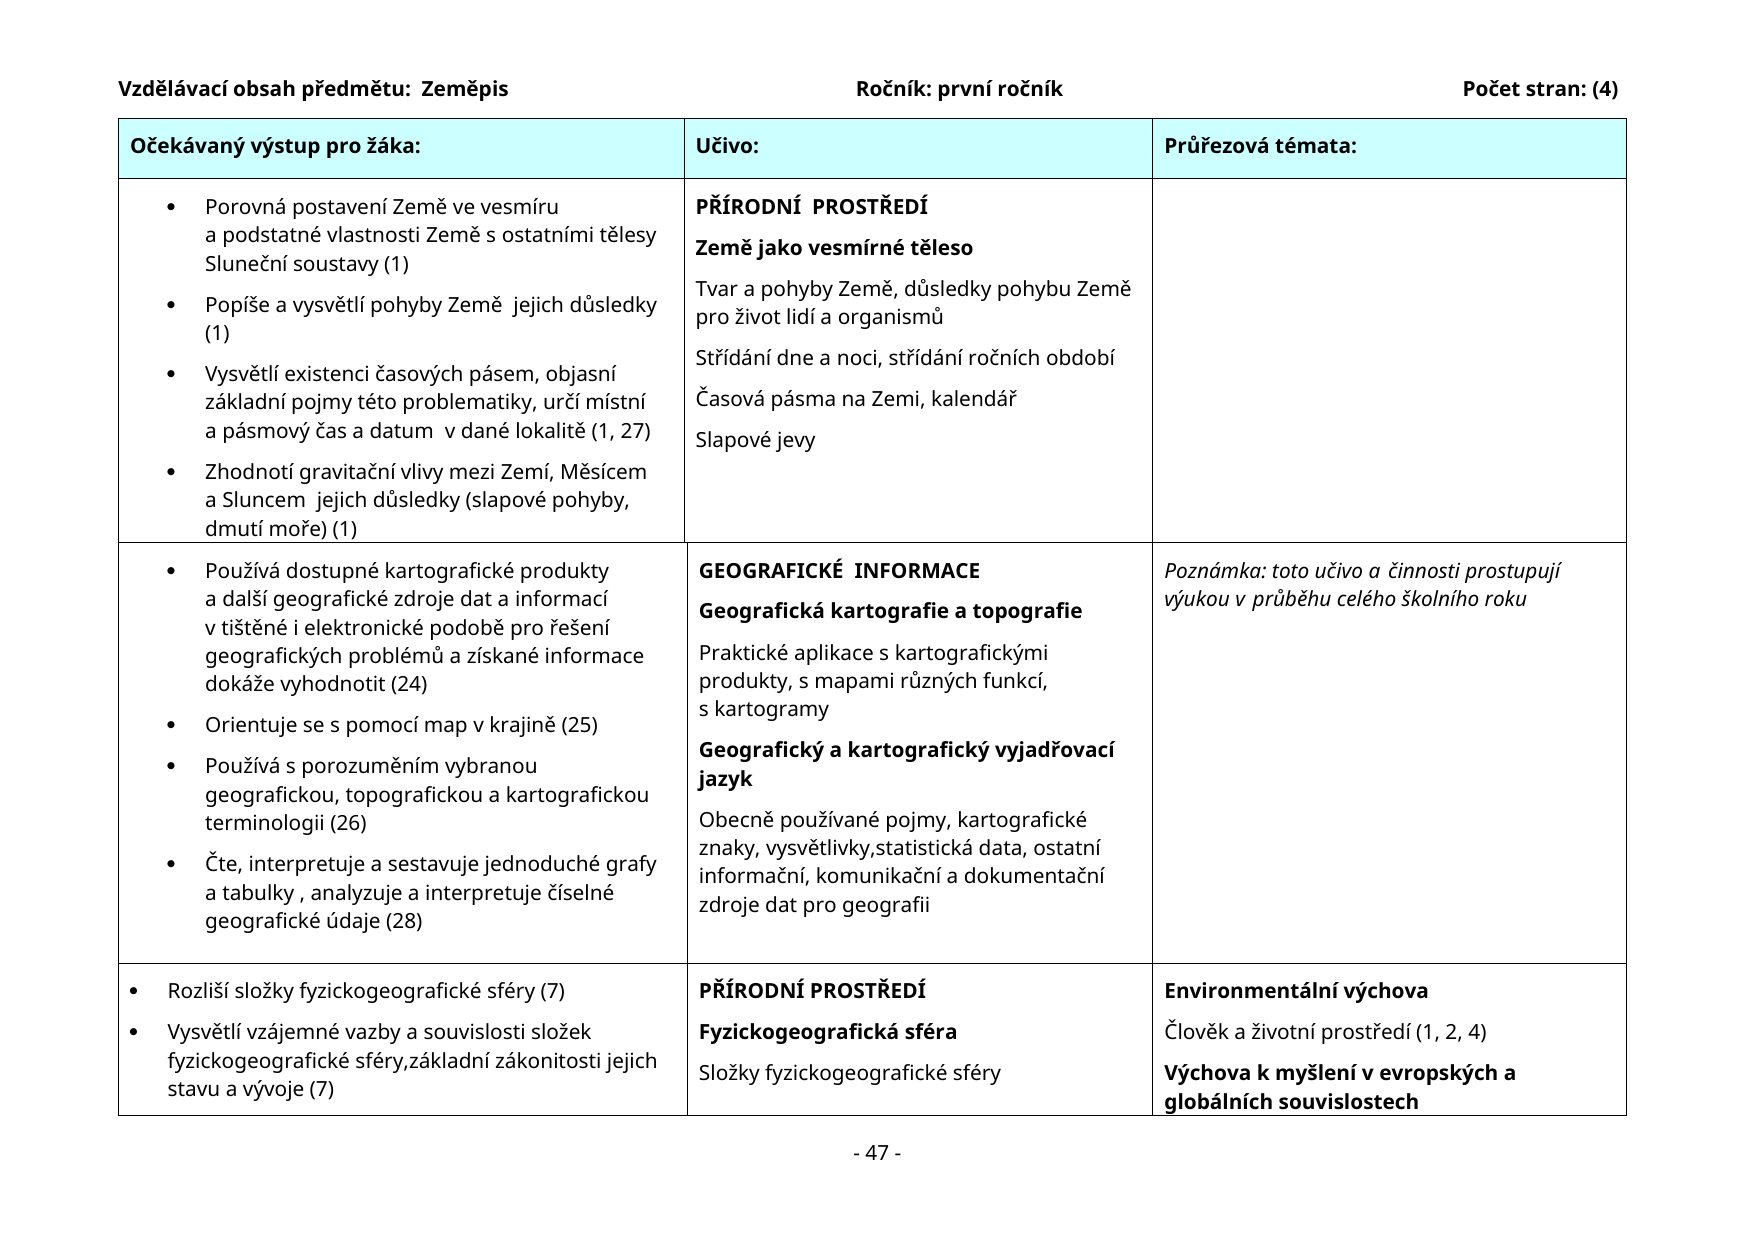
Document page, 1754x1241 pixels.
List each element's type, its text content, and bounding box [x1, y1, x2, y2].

table_header Učivo: [685, 119, 1152, 178]
table_cell [1153, 179, 1626, 542]
table_cell Poznámka: toto učivo a činnosti prostupují výukou v průběhu celého školního roku [1153, 543, 1626, 963]
table_header Očekávaný výstup pro žáka: [119, 119, 684, 178]
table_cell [1153, 964, 1626, 1115]
table_cell PŘÍRODNÍ PROSTŘEDÍ Země jako vesmírné těleso Tvar a pohyby Země, důsledky pohybu Země pro život lidí a organismů Střídání dne a noci, střídání ročních období Časová pásma na Zemi, kalendář Slapové jevy [685, 179, 1152, 542]
table_cell GEOGRAFICKÉ INFORMACE Geografická kartografie a topografie Praktické aplikace s kartografickými produkty, s mapami různých funkcí, s kartogramy Geografický a kartografický vyjadřovací jazyk Obecně používané pojmy, kartografické znaky, vysvětlivky,statistická data, ostatní informační, komunikační a dokumentační zdroje dat pro geografii [688, 543, 1152, 963]
table_cell Používá dostupné kartografické produkty a další geografické zdroje dat a informací v tištěné i elektronické podobě pro řešení geografických problémů a získané informace dokáže vyhodnotit (24) Orientuje se s pomocí map v krajině (25) Používá s porozuměním vybranou geografickou, topografickou a kartografickou terminologii (26) Čte, interpretuje a sestavuje jednoduché grafy a tabulky , analyzuje a interpretuje číselné geografické údaje (28) [119, 543, 687, 963]
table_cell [119, 964, 687, 1115]
table_cell Porovná postavení Země ve vesmíru a podstatné vlastnosti Země s ostatními tělesy Sluneční soustavy (1) Popíše a vysvětlí pohyby Země jejich důsledky (1) Vysvětlí existenci časových pásem, objasní základní pojmy této problematiky, určí místní a pásmový čas a datum v dané lokalitě (1, 27) Zhodnotí gravitační vlivy mezi Zemí, Měsícem a Sluncem jejich důsledky (slapové pohyby, dmutí moře) (1) [119, 179, 684, 542]
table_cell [688, 964, 1152, 1115]
table_header Průřezová témata: [1153, 119, 1626, 178]
